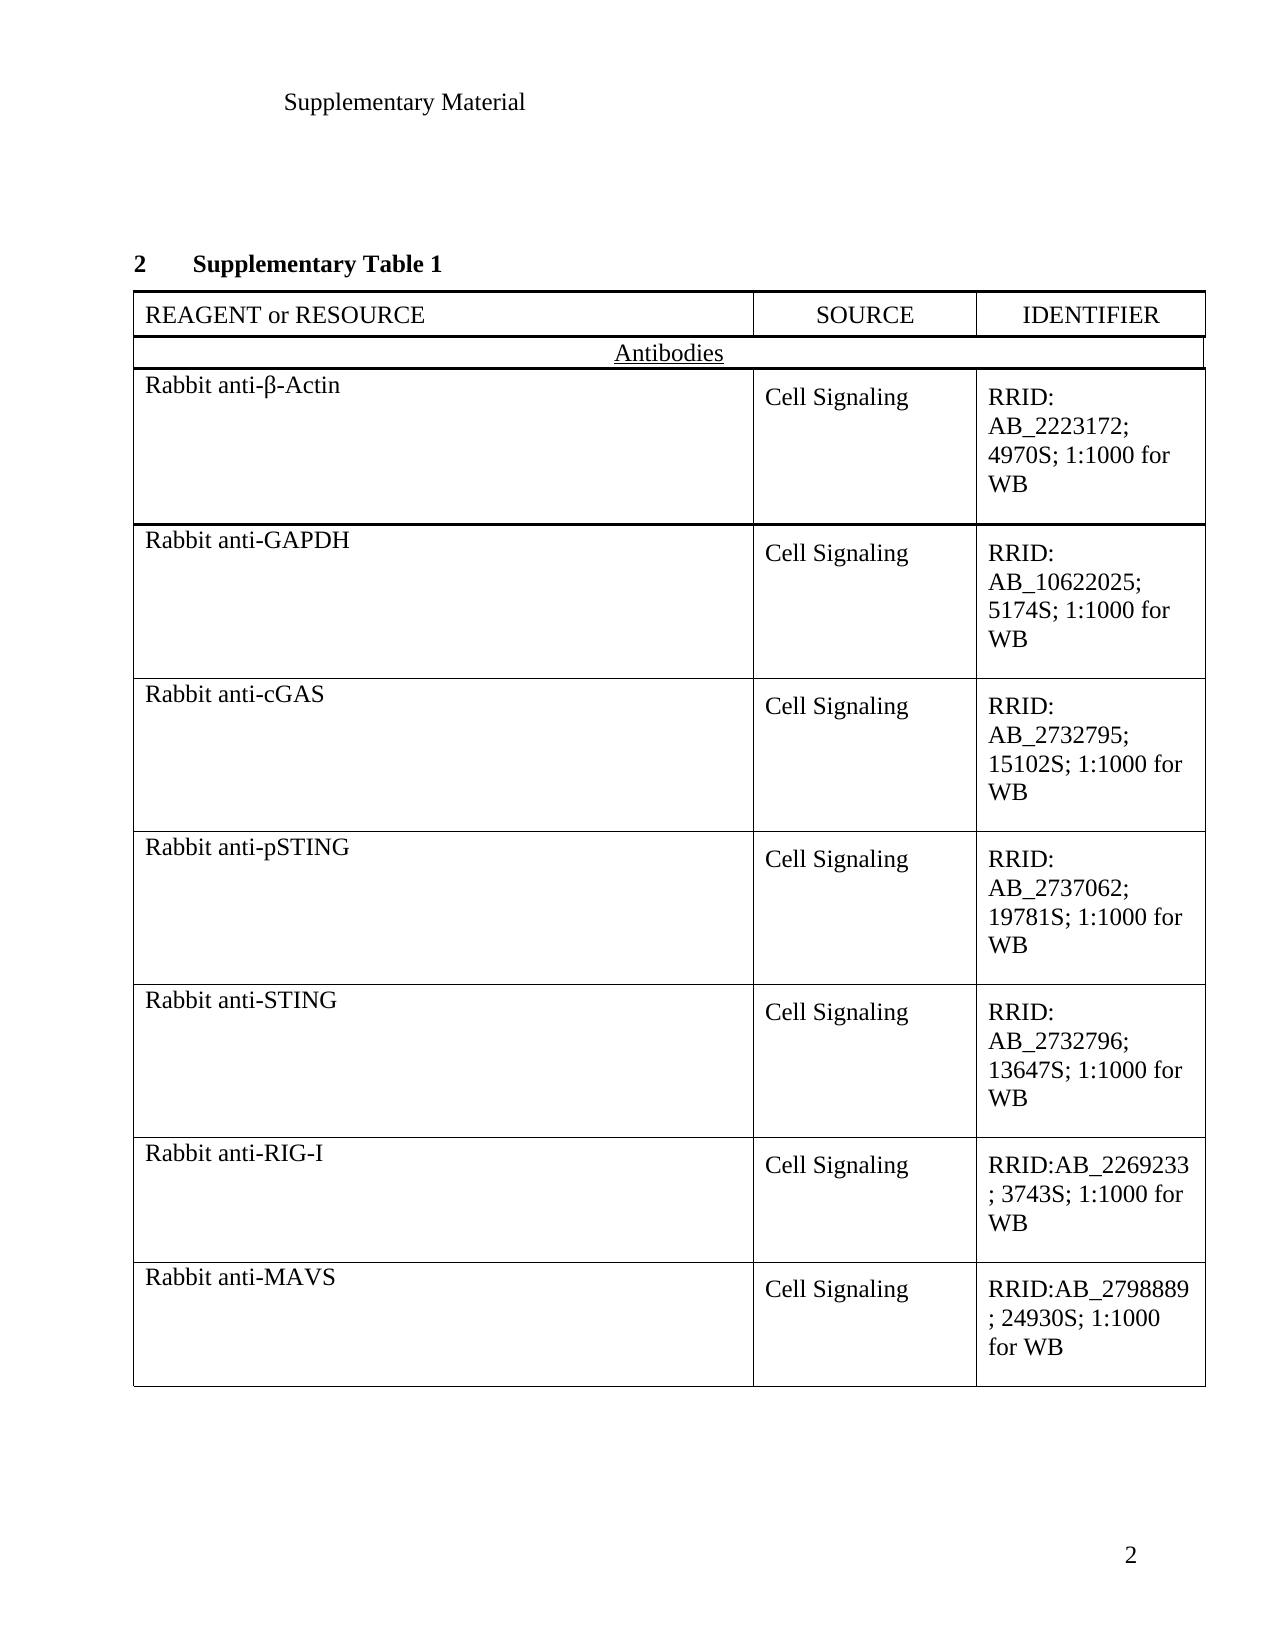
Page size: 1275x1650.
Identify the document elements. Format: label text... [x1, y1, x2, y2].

table_cell Cell Signaling [754, 526, 976, 678]
table_cell Cell Signaling [754, 1263, 976, 1386]
table_cell Cell Signaling [754, 832, 976, 984]
table_cell Antibodies [134, 338, 1203, 367]
table_cell Rabbit anti-RIG-I [134, 1138, 753, 1261]
table_cell Rabbit anti-GAPDH [134, 526, 753, 678]
table_cell Rabbit anti-STING [134, 985, 753, 1137]
table_cell RRID: AB_2223172; 4970S; 1:1000 for WB [977, 370, 1205, 522]
table_cell RRID: AB_10622025; 5174S; 1:1000 for WB [977, 526, 1205, 678]
table_cell RRID: AB_2732795; 15102S; 1:1000 for WB [977, 679, 1205, 831]
table_cell Cell Signaling [754, 1138, 976, 1261]
table_cell RRID: AB_2737062; 19781S; 1:1000 for WB [977, 832, 1205, 984]
table_cell Rabbit anti-cGAS [134, 679, 753, 831]
table_cell RRID:AB_2269233; 3743S; 1:1000 for WB [977, 1138, 1205, 1261]
table_header IDENTIFIER [977, 293, 1205, 335]
table_cell Rabbit anti-β-Actin [134, 370, 753, 522]
table_cell Rabbit anti-MAVS [134, 1263, 753, 1386]
table_header SOURCE [754, 293, 976, 335]
table_cell RRID: AB_2732796; 13647S; 1:1000 for WB [977, 985, 1205, 1137]
table_cell Cell Signaling [754, 370, 976, 522]
table_header REAGENT or RESOURCE [134, 293, 753, 335]
table_cell RRID:AB_2798889; 24930S; 1:1000 for WB [977, 1263, 1205, 1386]
table_cell Rabbit anti-pSTING [134, 832, 753, 984]
table_cell Cell Signaling [754, 985, 976, 1137]
subtitle Supplementary Table 1 [133, 249, 1152, 277]
table_cell Cell Signaling [754, 679, 976, 831]
